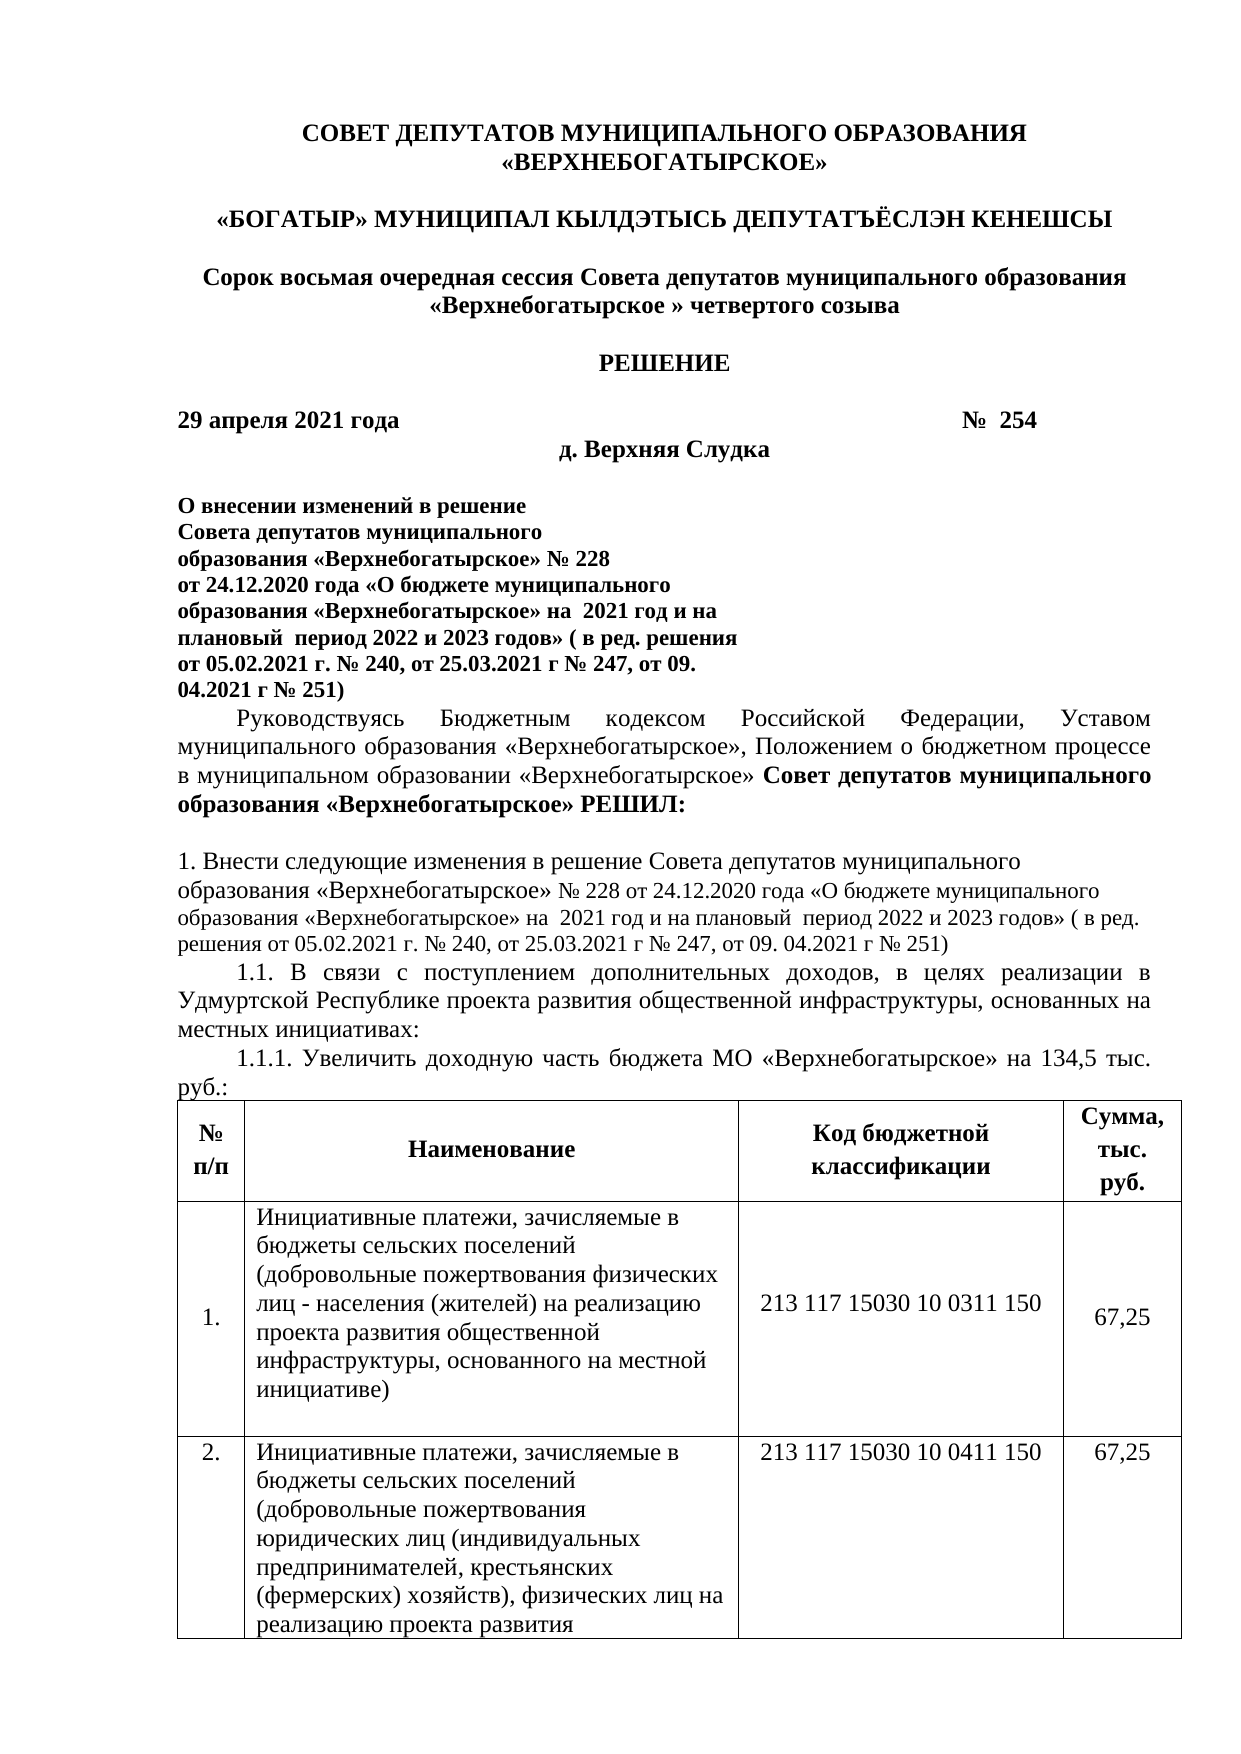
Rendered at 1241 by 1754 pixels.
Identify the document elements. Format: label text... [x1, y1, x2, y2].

table_cell 213 117 15030 10 0311 150 [739, 1202, 1063, 1436]
table_cell 2. [178, 1437, 244, 1638]
text 1.1.1. Увеличить доходную часть бюджета МО «Верхнебогатырское» на 134,5 тыс. руб.: [177, 1043, 1152, 1100]
table_header № п/п [178, 1101, 244, 1201]
text СОВЕТ ДЕПУТАТОВ МУНИЦИПАЛЬНОГО ОБРАЗОВАНИЯ «ВЕРХНЕБОГАТЫРСКОЕ» [177, 118, 1152, 176]
text от 24.12.2020 года «О бюджете муниципального образования «Верхнебогатырское» на 2021 год и на плановый период 2022 и 2023 годов» ( в ред. решения от 05.02.2021 г. № 240, от 25.03.2021 г № 247, от 09. 04.2021 г № 251) [177, 571, 738, 703]
text 1. Внести следующие изменения в решение Совета депутатов муниципального образования «Верхнебогатырское» № 228 от 24.12.2020 года «О бюджете муниципального образования «Верхнебогатырское» на 2021 год и на плановый период 2022 и 2023 годов» ( в ред. решения от 05.02.2021 г. № 240, от 25.03.2021 г № 247, от 09. 04.2021 г № 251) [177, 846, 1152, 957]
text «БОГАТЫР» МУНИЦИПАЛ КЫЛДЭТЫСЬ ДЕПУТАТЪЁСЛЭН КЕНЕШСЫ [177, 204, 1152, 233]
table_header Код бюджетной классификации [739, 1101, 1063, 1201]
table_cell 1. [178, 1202, 244, 1436]
text образования «Верхнебогатырское» № 228 [177, 544, 723, 571]
text Руководствуясь Бюджетным кодексом Российской Федерации, Уставом муниципального образования «Верхнебогатырское», Положением о бюджетном процессе в муниципальном образовании «Верхнебогатырское» Совет депутатов муниципального образования «Верхнебогатырское» РЕШИЛ: [177, 703, 1152, 818]
table_header Наименование [245, 1101, 738, 1201]
text д. Верхняя Слудка [177, 434, 1152, 463]
table_cell 67,25 [1064, 1202, 1181, 1436]
text 1.1. В связи с поступлением дополнительных доходов, в целях реализации в Удмуртской Республике проекта развития общественной инфраструктуры, основанных на местных инициативах: [177, 957, 1152, 1043]
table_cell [245, 1437, 738, 1638]
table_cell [739, 1437, 1063, 1638]
text РЕШЕНИЕ [177, 348, 1152, 377]
table_cell Инициативные платежи, зачисляемые в бюджеты сельских поселений (добровольные пожертвования физических лиц - населения (жителей) на реализацию проекта развития общественной инфраструктуры, основанного на местной инициативе) [245, 1202, 738, 1436]
text Сорок восьмая очередная сессия Совета депутатов муниципального образования «Верхнебогатырское » четвертого созыва [177, 262, 1152, 319]
text 29 апреля 2021 года № 254 [177, 406, 1093, 434]
table_cell 67,25 [1064, 1437, 1181, 1638]
table_header Сумма, тыс. руб. [1064, 1101, 1181, 1201]
text Совета депутатов муниципального [177, 518, 723, 544]
text О внесении изменений в решение [177, 492, 723, 518]
